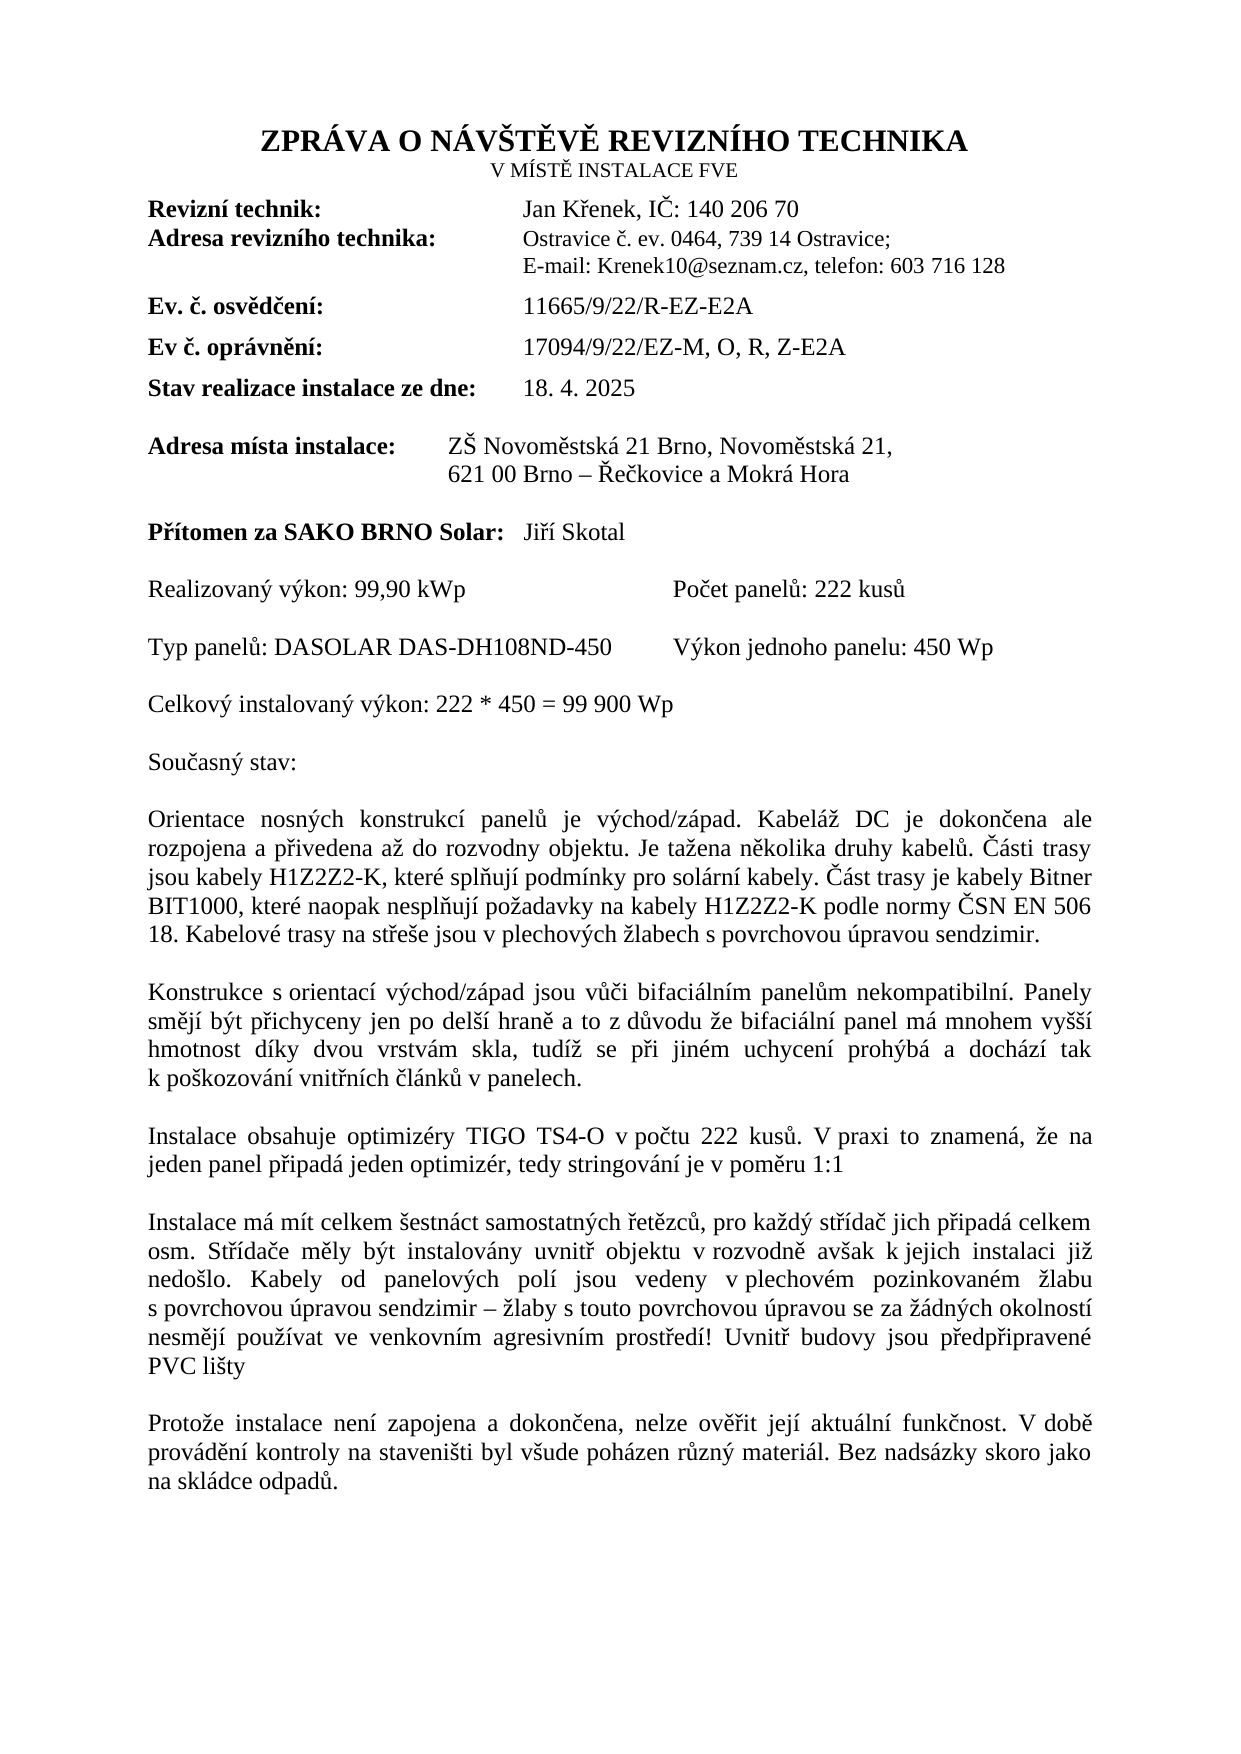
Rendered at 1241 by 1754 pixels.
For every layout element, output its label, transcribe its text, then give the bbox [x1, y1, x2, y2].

text Typ panelů: DASOLAR DAS-DH108ND-450 Výkon jednoho panelu: 450 Wp [148, 632, 1093, 661]
text Přítomen za SAKO BRNO Solar: Jiří Skotal [148, 517, 1093, 546]
text Ev. č. osvědčení: 11665/9/22/R-EZ-E2A [148, 291, 1093, 319]
text Instalace má mít celkem šestnáct samostatných řetězců, pro každý střídač jich připadá celkem osm. Střídače měly být instalovány uvnitř objektu v rozvodně avšak k jejich instalaci již nedošlo. Kabely od panelových polí jsou vedeny v plechovém pozinkovaném žlabu s povrchovou úpravou sendzimir – žlaby s touto povrchovou úpravou se za žádných okolností nesmějí používat ve venkovním agresivním prostředí! Uvnitř budovy jsou předpřipravené PVC lišty [148, 1207, 1093, 1379]
text Revizní technik: Jan Křenek, IČ: 140 206 70 [148, 194, 1093, 223]
text Konstrukce s orientací východ/západ jsou vůči bifaciálním panelům nekompatibilní. Panely smějí být přichyceny jen po delší hraně a to z důvodu že bifaciální panel má mnohem vyšší hmotnost díky dvou vrstvám skla, tudíž se při jiném uchycení prohýbá a dochází tak k poškozování vnitřních článků v panelech. [148, 977, 1093, 1092]
text Protože instalace není zapojena a dokončena, nelze ověřit její aktuální funkčnost. V době provádění kontroly na staveništi byl všude poházen různý materiál. Bez nadsázky skoro jako na skládce odpadů. [148, 1408, 1093, 1494]
text Současný stav: [148, 747, 1093, 776]
text 621 00 Brno – Řečkovice a Mokrá Hora [373, 459, 1093, 488]
text Stav realizace instalace ze dne: 18. 4. 2025 [148, 373, 1093, 402]
text E-mail: Krenek10@seznam.cz, telefon: 603 716 128 [523, 252, 1093, 278]
text Realizovaný výkon: 99,90 kWp Počet panelů: 222 kusů [148, 574, 1093, 603]
text Celkový instalovaný výkon: 222 * 450 = 99 900 Wp [148, 689, 1093, 718]
text Ev č. oprávnění: 17094/9/22/EZ-M, O, R, Z-E2A [148, 332, 1093, 361]
text ZPRÁVA O NÁVŠTĚVĚ REVIZNÍHO TECHNIKA [148, 122, 1081, 158]
text Orientace nosných konstrukcí panelů je východ/západ. Kabeláž DC je dokončena ale rozpojena a přivedena až do rozvodny objektu. Je tažena několika druhy kabelů. Části trasy jsou kabely H1Z2Z2-K, které splňují podmínky pro solární kabely. Část trasy je kabely Bitner BIT1000, které naopak nesplňují požadavky na kabely H1Z2Z2-K podle normy ČSN EN 506 18. Kabelové trasy na střeše jsou v plechových žlabech s povrchovou úpravou sendzimir. [148, 804, 1093, 948]
text Adresa revizního technika: Ostravice č. ev. 0464, 739 14 Ostravice; [148, 223, 1093, 252]
text Instalace obsahuje optimizéry TIGO TS4-O v počtu 222 kusů. V praxi to znamená, že na jeden panel připadá jeden optimizér, tedy stringování je v poměru 1:1 [148, 1121, 1093, 1178]
text V MÍSTĚ INSTALACE FVE [148, 158, 1080, 182]
text Adresa místa instalace: ZŠ Novoměstská 21 Brno, Novoměstská 21, [148, 431, 1093, 459]
